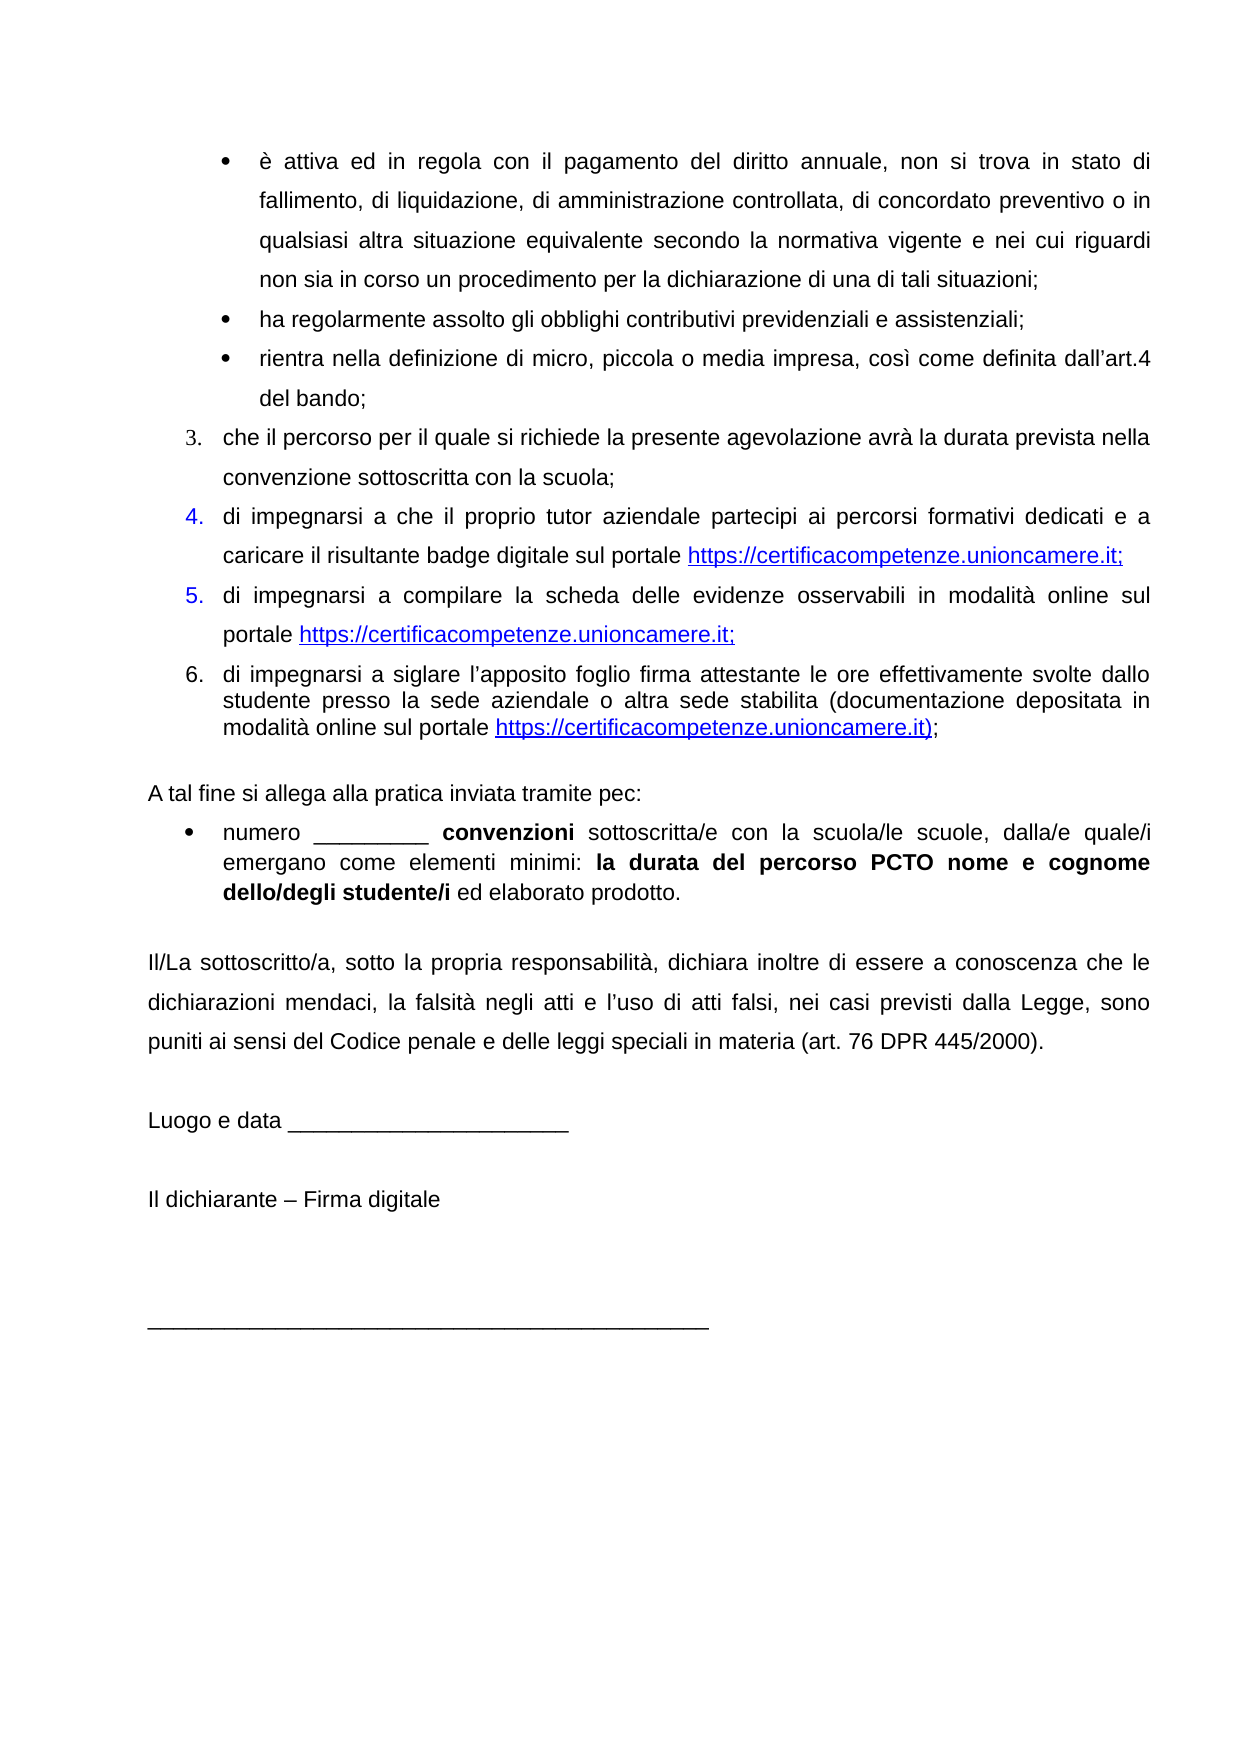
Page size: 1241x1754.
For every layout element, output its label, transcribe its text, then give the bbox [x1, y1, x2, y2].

list di impegnarsi a compilare la scheda delle evidenze osservabili in modalità online sul portale https://certificacompetenze.unioncamere.it; [185, 582, 1152, 648]
list numero _________ convenzioni sottoscritta/e con la scuola/le scuole, dalla/e quale/i emergano come elementi minimi: la durata del percorso PCTO nome e cognome dello/degli studente/i ed elaborato prodotto. [185, 819, 1152, 906]
text ____________________________________________ [148, 1304, 1152, 1331]
text A tal fine si allega alla pratica inviata tramite pec: [148, 779, 1152, 806]
text Luogo e data ______________________ [148, 1107, 1152, 1133]
text Il/La sottoscritto/a, sotto la propria responsabilità, dichiara inoltre di essere a conoscenza che le dichiarazioni mendaci, la falsità negli atti e l’uso di atti falsi, nei casi previsti dalla Legge, sono puniti ai sensi del Codice penale e delle leggi speciali in materia (art. 76 DPR 445/2000). [148, 949, 1152, 1054]
list che il percorso per il quale si richiede la presente agevolazione avrà la durata prevista nella convenzione sottoscritta con la scuola; [185, 424, 1152, 490]
list di impegnarsi a siglare l’apposito foglio firma attestante le ore effettivamente svolte dallo studente presso la sede aziendale o altra sede stabilita (documentazione depositata in modalità online sul portale https://certificacompetenze.unioncamere.it); [185, 661, 1152, 740]
list è attiva ed in regola con il pagamento del diritto annuale, non si trova in stato di fallimento, di liquidazione, di amministrazione controllata, di concordato preventivo o in qualsiasi altra situazione equivalente secondo la normativa vigente e nei cui riguardi non sia in corso un procedimento per la dichiarazione di una di tali situazioni; [222, 148, 1152, 292]
list di impegnarsi a che il proprio tutor aziendale partecipi ai percorsi formativi dedicati e a caricare il risultante badge digitale sul portale https://certificacompetenze.unioncamere.it; [185, 503, 1152, 569]
list ha regolarmente assolto gli obblighi contributivi previdenziali e assistenziali; [222, 306, 1152, 332]
list rientra nella definizione di micro, piccola o media impresa, così come definita dall’art.4 del bando; [222, 345, 1152, 411]
text Il dichiarante – Firma digitale [148, 1186, 1152, 1212]
